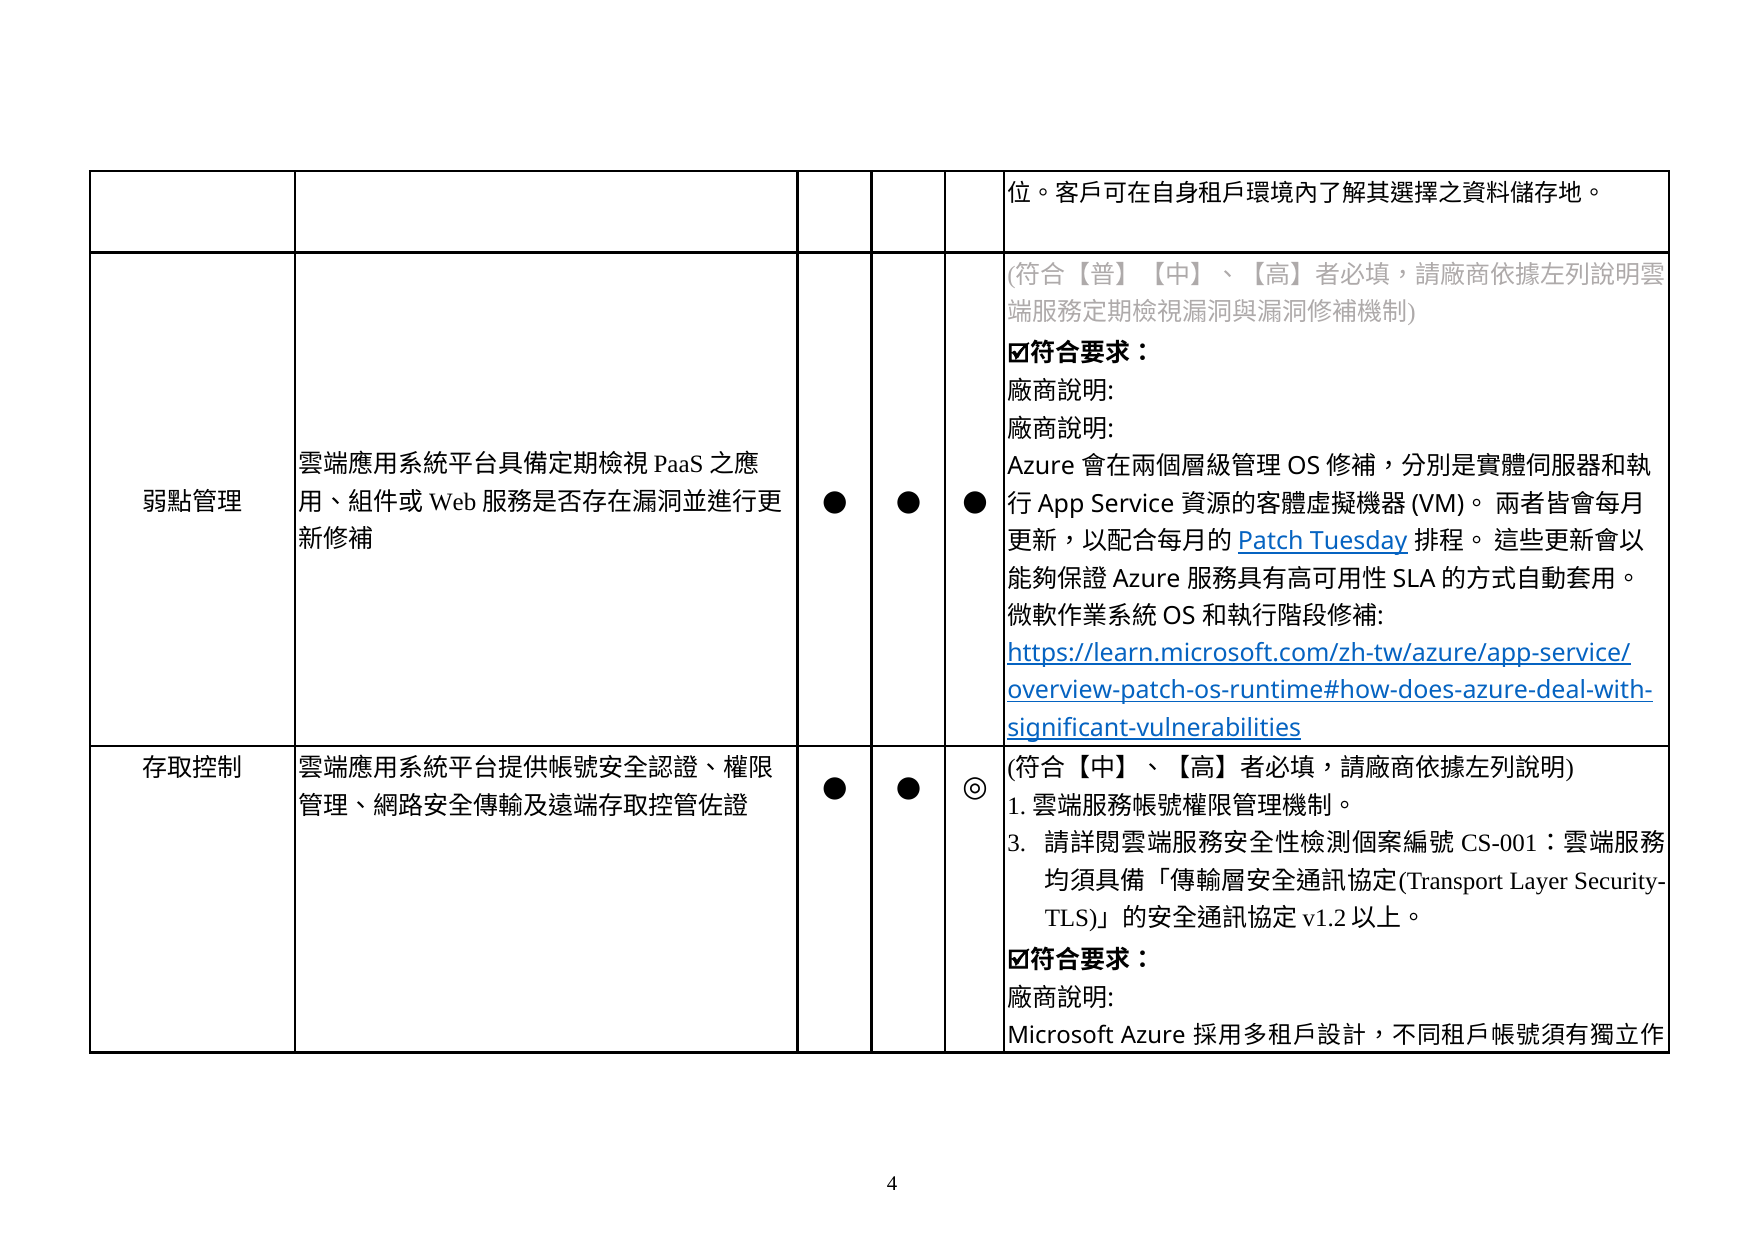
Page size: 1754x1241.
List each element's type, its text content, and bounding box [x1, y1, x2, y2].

table_cell ● [799, 172, 870, 251]
table_cell (符合【普】【中】、【高】者必填，請廠商依據左列說明雲端服務定期檢視漏洞與漏洞修補機制) 符合要求： 廠商說明: 廠商說明: Azure 會在兩個層級管理 OS 修補，分別是實體伺服器和執行 App Service 資源的客體虛擬機器 (VM)。 兩者皆會每月更新，以配合每月的 Patch Tuesday 排程。 這些更新會以能夠保證 Azure 服務具有高可用性 SLA 的方式自動套用。 微軟作業系統OS 和執行階段修補: https://learn.microsoft.com/zh-tw/azure/app-service/overview-patch-os-runtime#how-does-azure-deal-with-significant-vulnerabilities [1005, 254, 1668, 745]
table_cell 弱點管理 [91, 254, 294, 745]
table_cell ● [799, 254, 870, 745]
table_cell ● [946, 254, 1003, 745]
table_cell ● [873, 254, 944, 745]
table_cell ● [946, 172, 1003, 251]
table_cell ● [873, 172, 944, 251]
table_cell 存取控制 [91, 747, 294, 1051]
table_cell 雲端應用系統平台具備定期檢視PaaS 之應用、組件或 Web 服務是否存在漏洞並進行更新修補 [296, 254, 796, 745]
table_cell ◎ [946, 747, 1003, 1051]
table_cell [296, 172, 796, 251]
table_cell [296, 747, 796, 1051]
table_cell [1005, 747, 1668, 1051]
table_cell ● [873, 747, 944, 1051]
table_cell ● [799, 747, 870, 1051]
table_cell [1005, 172, 1668, 251]
